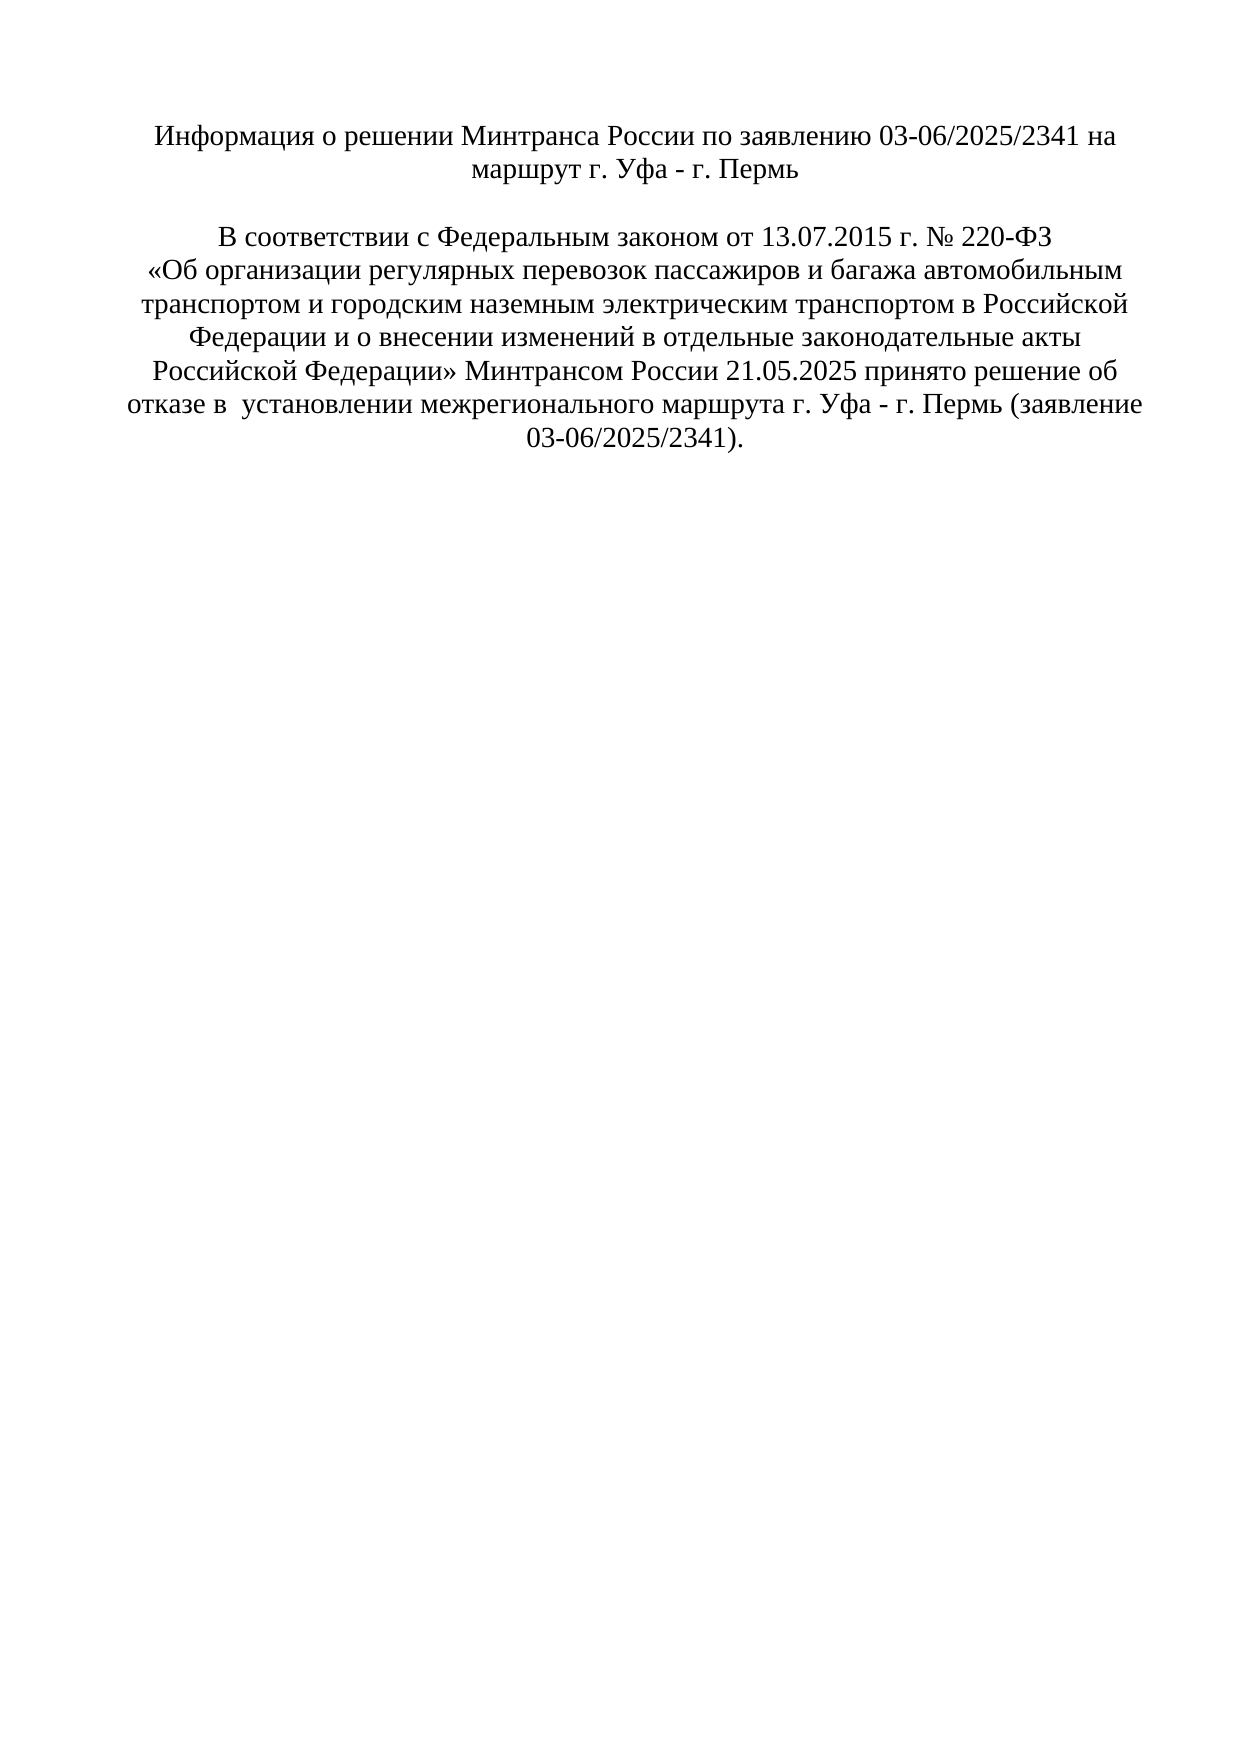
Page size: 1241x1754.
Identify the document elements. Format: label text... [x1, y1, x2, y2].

text В соответствии с Федеральным законом от 13.07.2015 г. № 220-ФЗ «Об организации регулярных перевозок пассажиров и багажа автомобильным транспортом и городским наземным электрическим транспортом в Российской Федерации и о внесении изменений в отдельные законодательные акты Российской Федерации» Минтрансом России 21.05.2025 принято решение об отказе в установлении межрегионального маршрута г. Уфа - г. Пермь (заявление 03-06/2025/2341). [118, 219, 1152, 453]
text Информация о решении Минтранса России по заявлению 03-06/2025/2341 на маршрут г. Уфа - г. Пермь [118, 118, 1152, 185]
